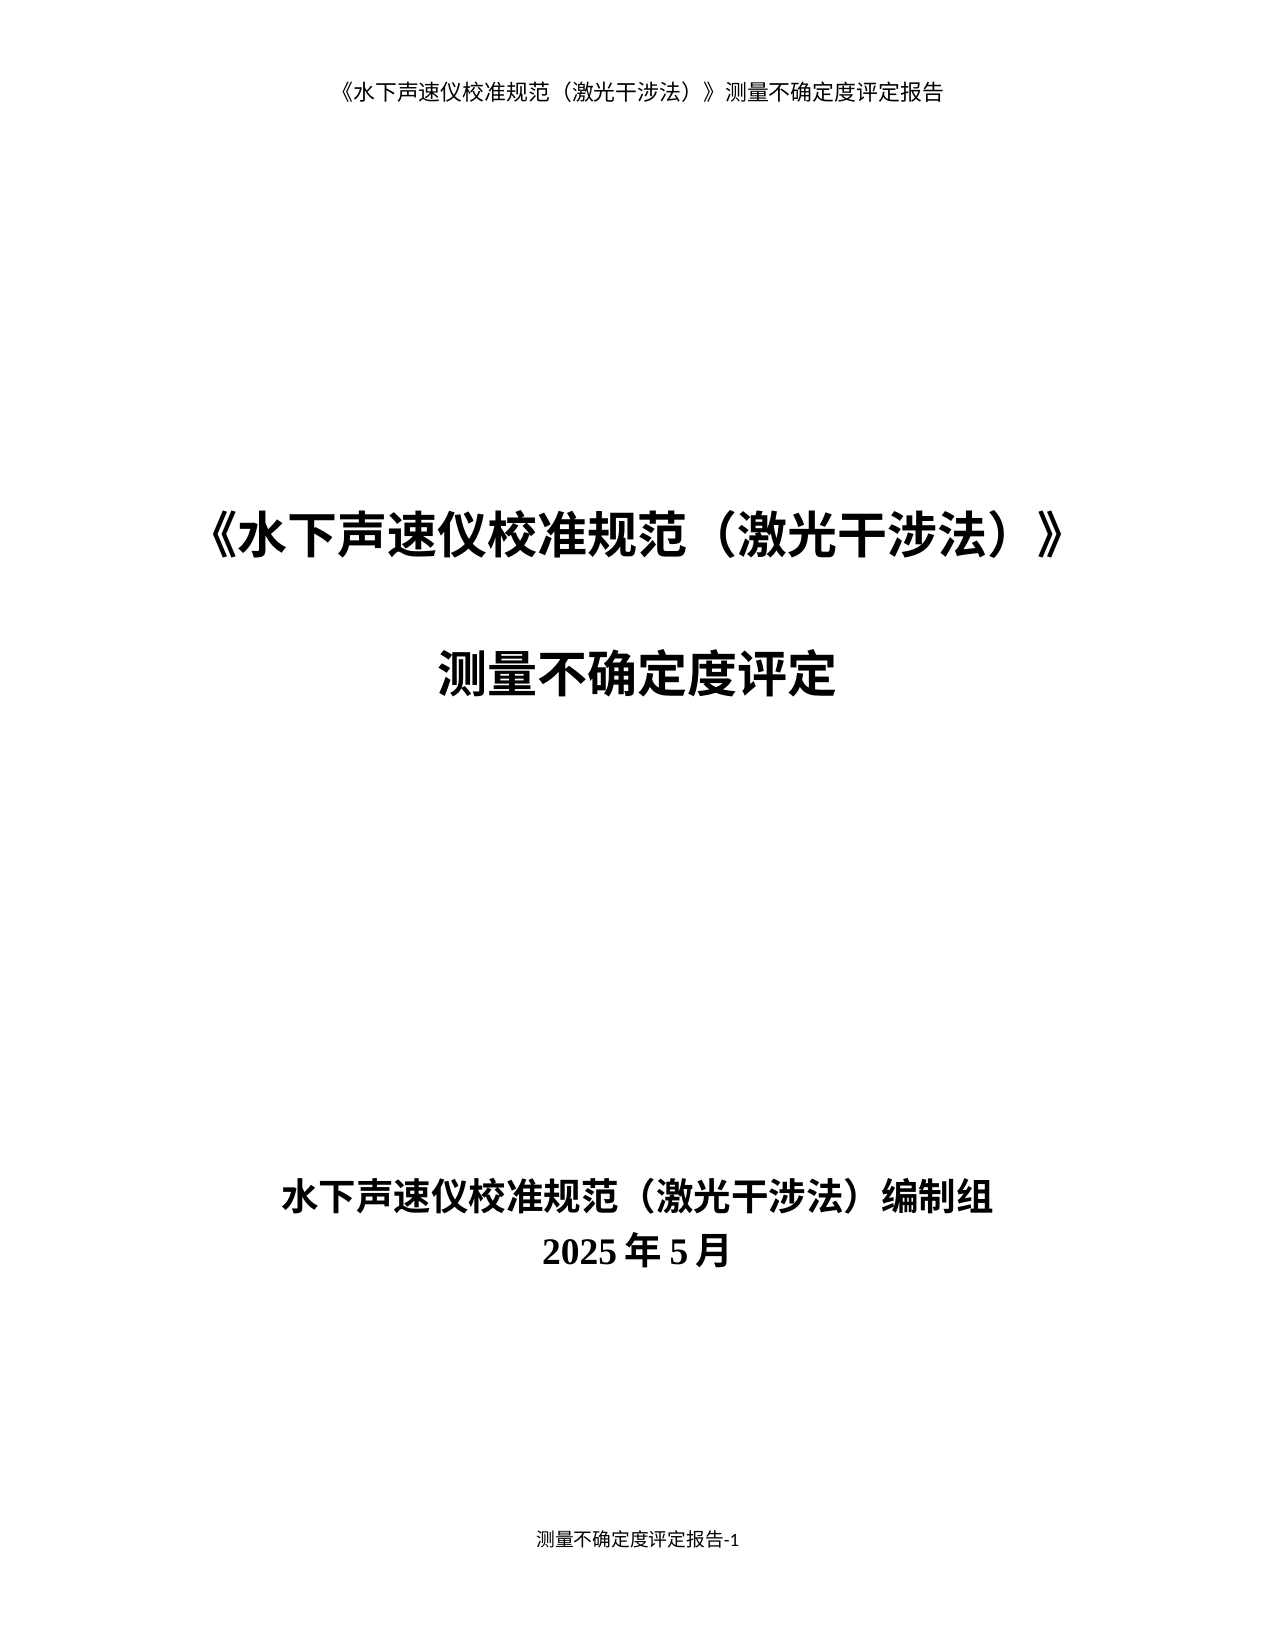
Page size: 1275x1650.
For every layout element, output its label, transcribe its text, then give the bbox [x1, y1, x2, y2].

text 2025年5月 [187, 1221, 1087, 1275]
text 《水下声速仪校准规范（激光干涉法）》 [187, 495, 1087, 567]
text 测量不确定度评定 [187, 634, 1087, 707]
text 水下声速仪校准规范（激光干涉法）编制组 [187, 1167, 1087, 1221]
